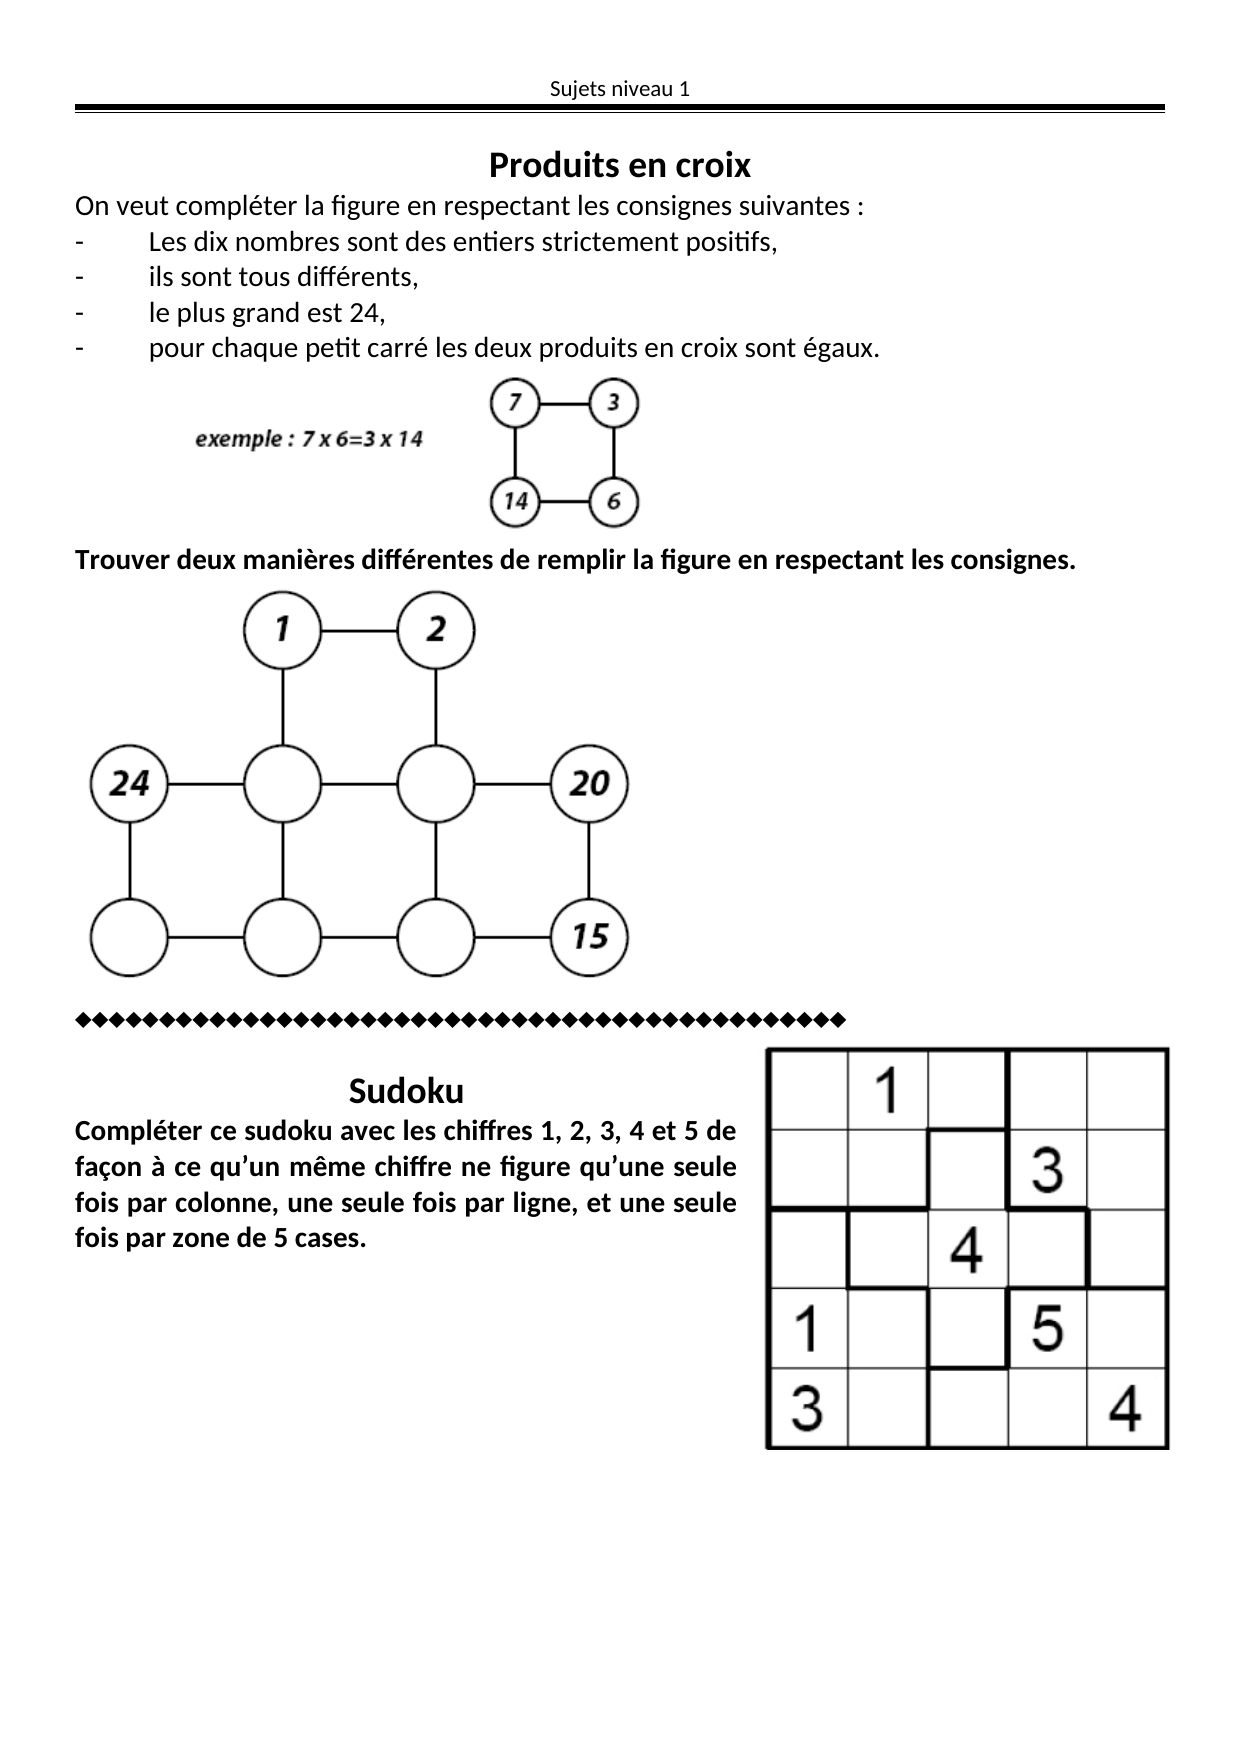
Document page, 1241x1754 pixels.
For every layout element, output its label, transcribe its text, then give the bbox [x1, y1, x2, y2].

picture [756, 1040, 1179, 1450]
list pour chaque petit carré les deux produits en croix sont égaux. [75, 329, 1165, 365]
list le plus grand est 24, [75, 294, 1165, 329]
list ils sont tous différents, [75, 258, 1165, 294]
text Compléter ce sudoku avec les chiffres 1, 2, 3, 4 et 5 de façon à ce qu’un même chiffre ne figure qu’une seule fois par colonne, une seule fois par ligne, et une seule fois par zone de 5 cases. [75, 1112, 756, 1255]
picture [190, 370, 658, 538]
picture [75, 577, 640, 983]
text Produits en croix [75, 141, 1165, 187]
text Sudoku [75, 1067, 756, 1112]
text Trouver deux manières différentes de remplir la figure en respectant les consignes. [75, 541, 1165, 577]
text On veut compléter la figure en respectant les consignes suivantes : [75, 187, 1165, 223]
text - Les dix nombres sont des entiers strictement positifs, [75, 223, 1165, 258]
